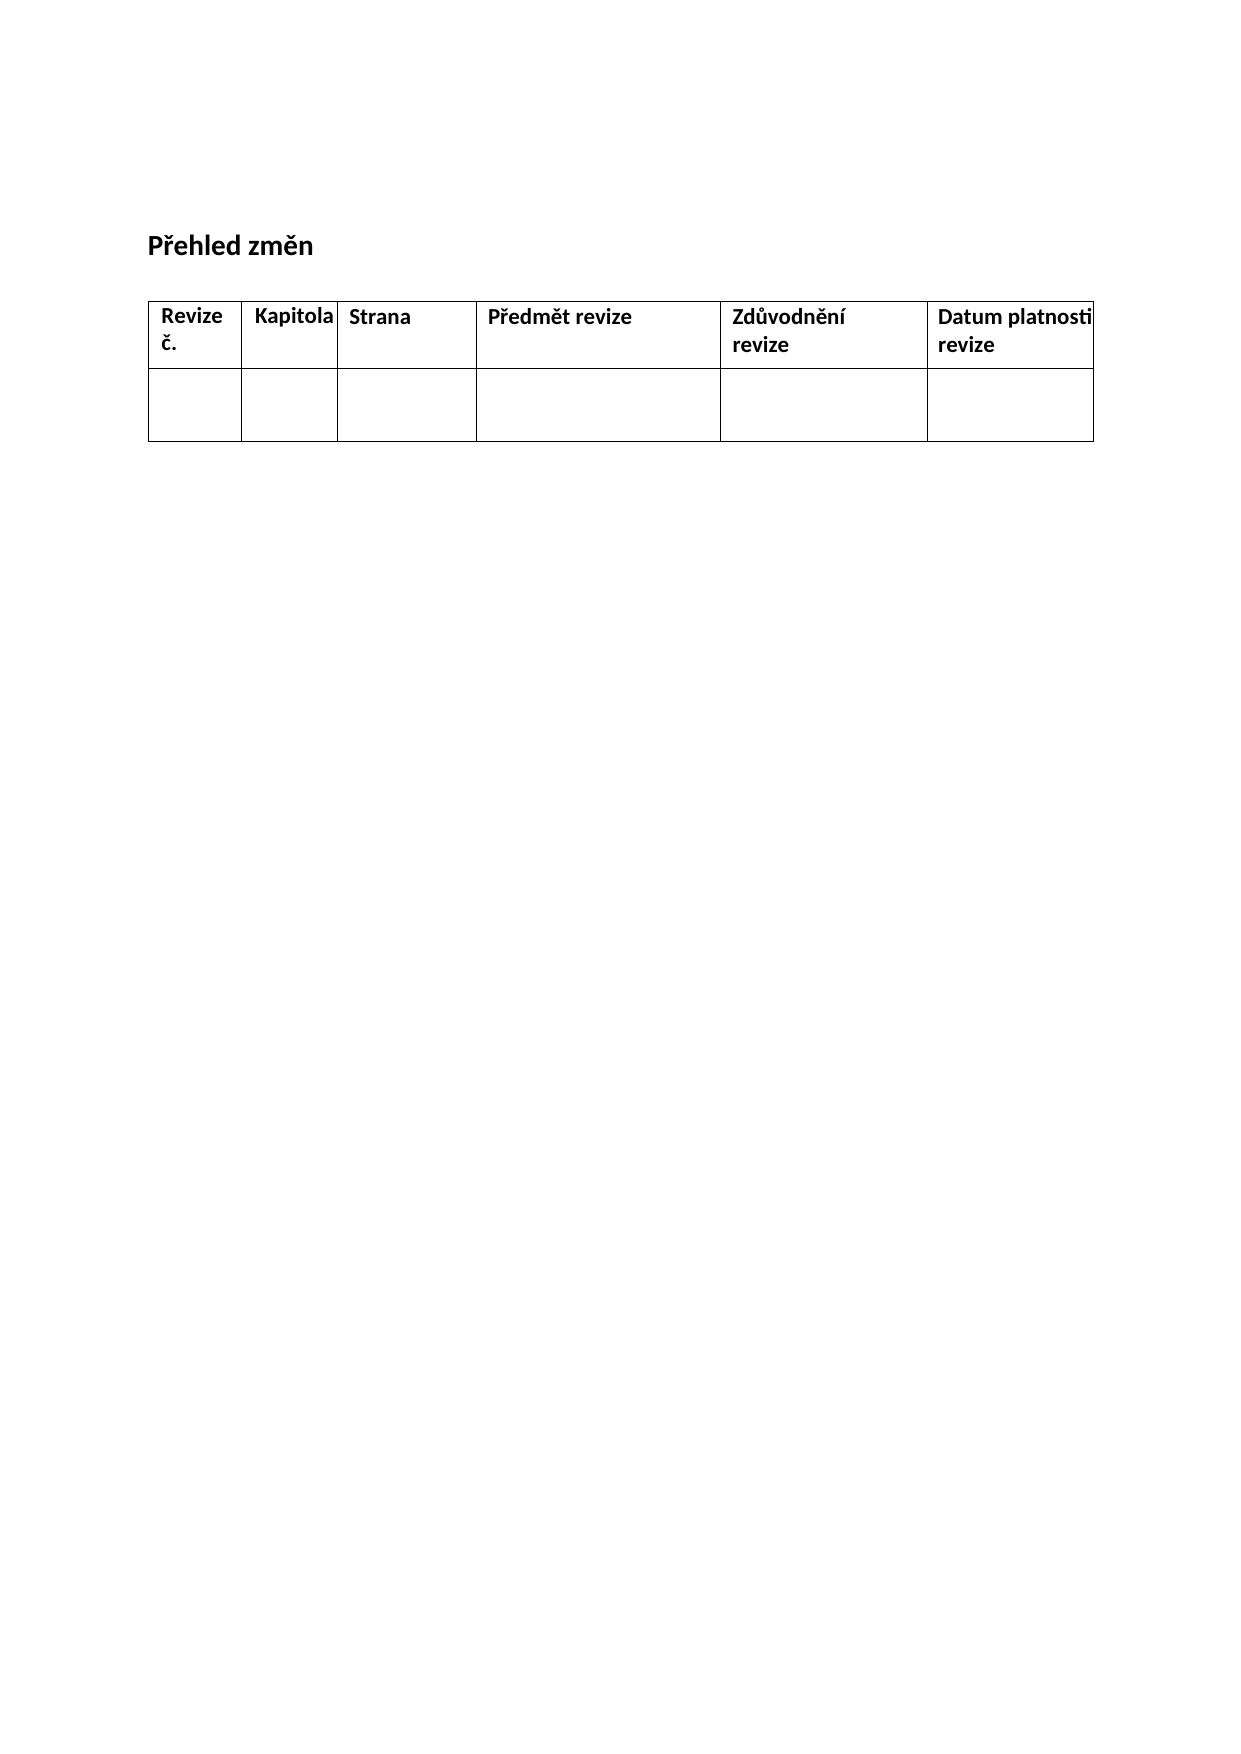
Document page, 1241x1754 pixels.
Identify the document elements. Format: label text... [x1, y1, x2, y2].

table_cell [477, 369, 720, 441]
table_header Kapitola [242, 302, 337, 368]
table_header Zdůvodnění revize [721, 302, 927, 368]
table_cell [149, 369, 241, 441]
table_header Strana [338, 302, 476, 368]
table_header Revize č. [149, 302, 241, 368]
table_header Předmět revize [477, 302, 720, 368]
subtitle Přehled změn [148, 227, 1093, 263]
table_cell [721, 369, 927, 441]
table_cell [338, 369, 476, 441]
table_cell [242, 369, 337, 441]
table_header Datum platnosti revize [928, 302, 1093, 368]
table_cell [928, 369, 1093, 441]
